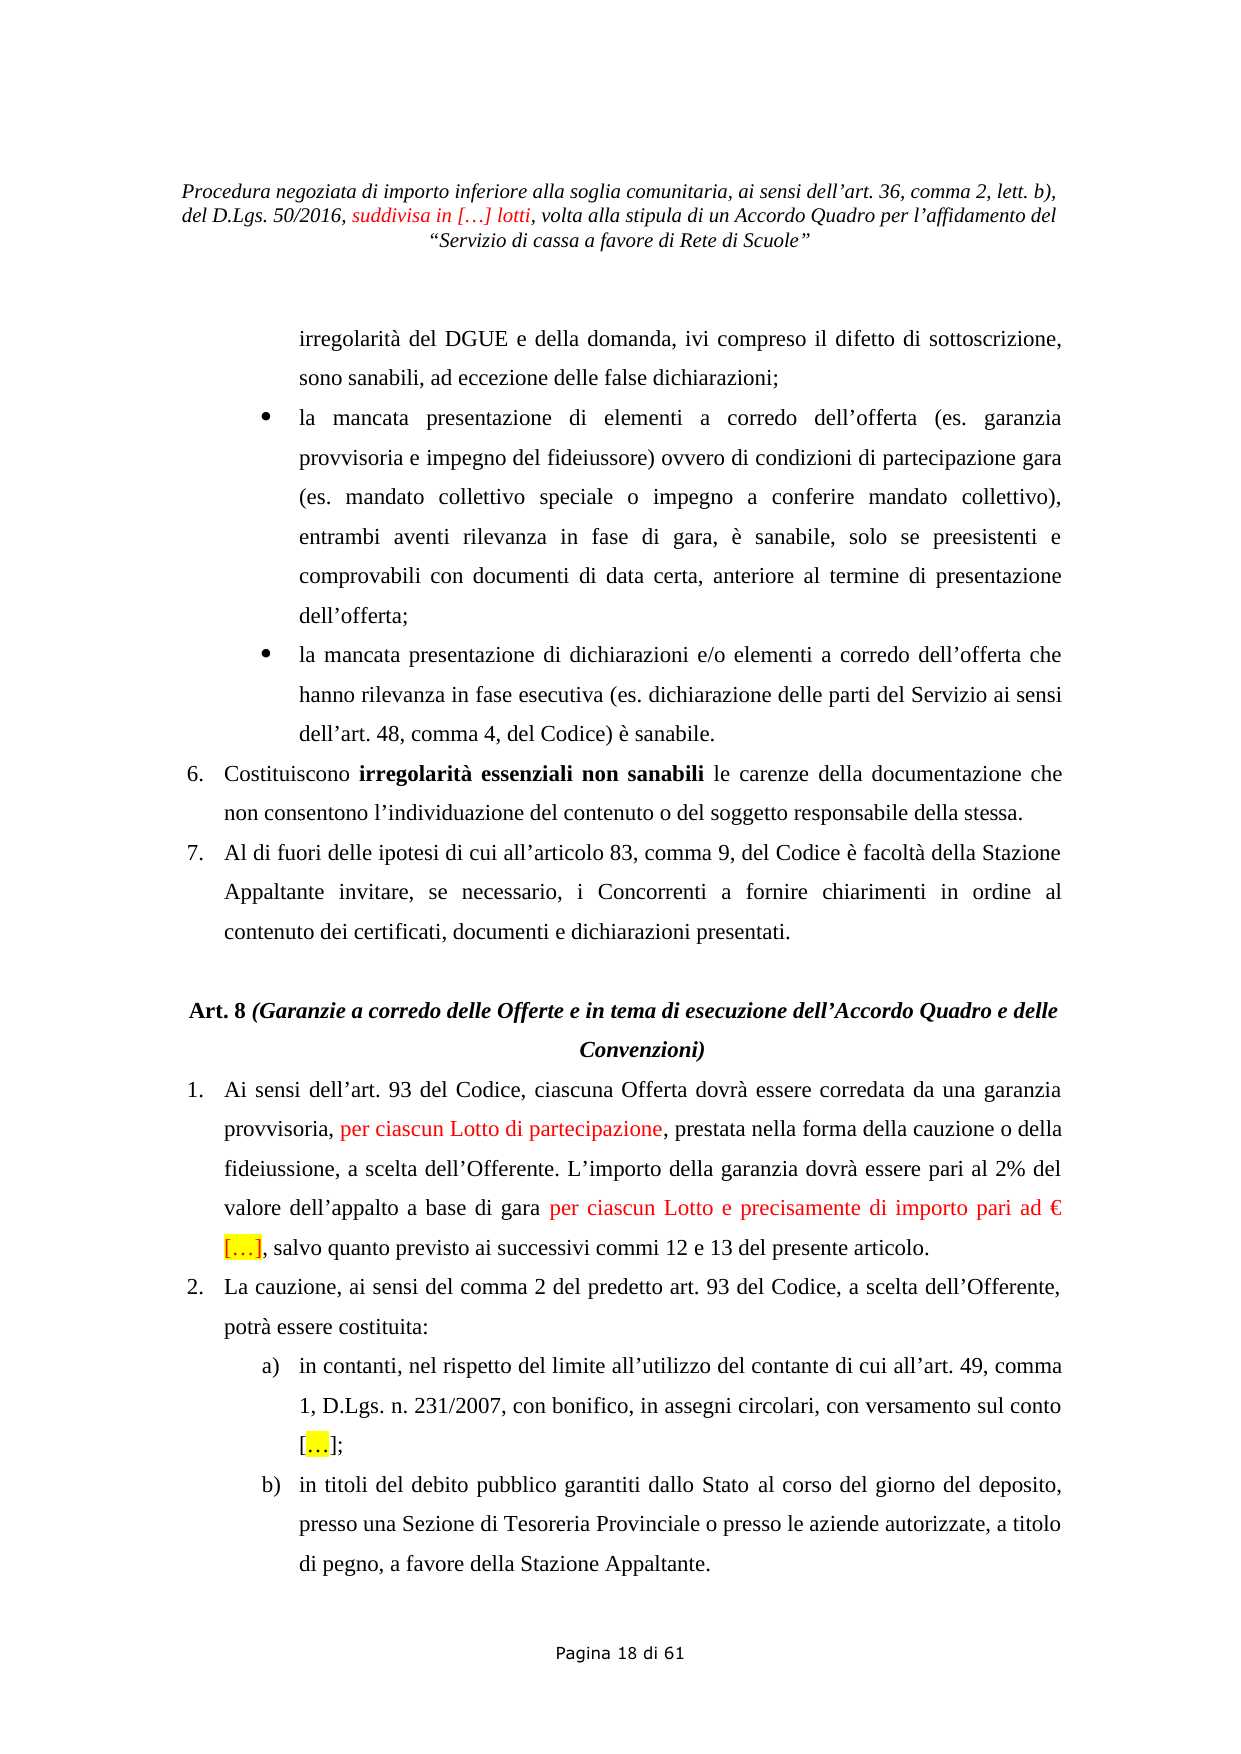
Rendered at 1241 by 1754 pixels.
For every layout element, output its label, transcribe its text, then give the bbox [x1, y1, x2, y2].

subtitle Art. 8 (Garanzie a corredo delle Offerte e in tema di esecuzione dell’Accordo Quadro e delle Convenzioni) [187, 997, 1063, 1063]
list La cauzione, ai sensi del comma 2 del predetto art. 93 del Codice, a scelta dell’Offerente, potrà essere costituita: [187, 1273, 1063, 1339]
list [262, 325, 1063, 391]
list la mancata presentazione di elementi a corredo dell’offerta (es. garanzia provvisoria e impegno del fideiussore) ovvero di condizioni di partecipazione gara (es. mandato collettivo speciale o impegno a conferire mandato collettivo), entrambi aventi rilevanza in fase di gara, è sanabile, solo se preesistenti e comprovabili con documenti di data certa, anteriore al termine di presentazione dell’offerta; [262, 404, 1063, 628]
list in titoli del debito pubblico garantiti dallo Stato al corso del giorno del deposito, presso una Sezione di Tesoreria Provinciale o presso le aziende autorizzate, a titolo di pegno, a favore della Stazione Appaltante. [262, 1471, 1063, 1576]
list in contanti, nel rispetto del limite all’utilizzo del contante di cui all’art. 49, comma 1, D.Lgs. n. 231/2007, con bonifico, in assegni circolari, con versamento sul conto […]; [262, 1352, 1063, 1457]
list la mancata presentazione di dichiarazioni e/o elementi a corredo dell’offerta che hanno rilevanza in fase esecutiva (es. dichiarazione delle parti del Servizio ai sensi dell’art. 48, comma 4, del Codice) è sanabile. [262, 641, 1063, 747]
list Ai sensi dell’art. 93 del Codice, ciascuna Offerta dovrà essere corredata da una garanzia provvisoria, per ciascun Lotto di partecipazione, prestata nella forma della cauzione o della fideiussione, a scelta dell’Offerente. L’importo della garanzia dovrà essere pari al 2% del valore dell’appalto a base di gara per ciascun Lotto e precisamente di importo pari ad € […], salvo quanto previsto ai successivi commi 12 e 13 del presente articolo. [187, 1076, 1063, 1260]
list Al di fuori delle ipotesi di cui all’articolo 83, comma 9, del Codice è facoltà della Stazione Appaltante invitare, se necessario, i Concorrenti a fornire chiarimenti in ordine al contenuto dei certificati, documenti e dichiarazioni presentati. [187, 839, 1063, 944]
list Costituiscono irregolarità essenziali non sanabili le carenze della documentazione che non consentono l’individuazione del contenuto o del soggetto responsabile della stessa. [187, 760, 1063, 826]
